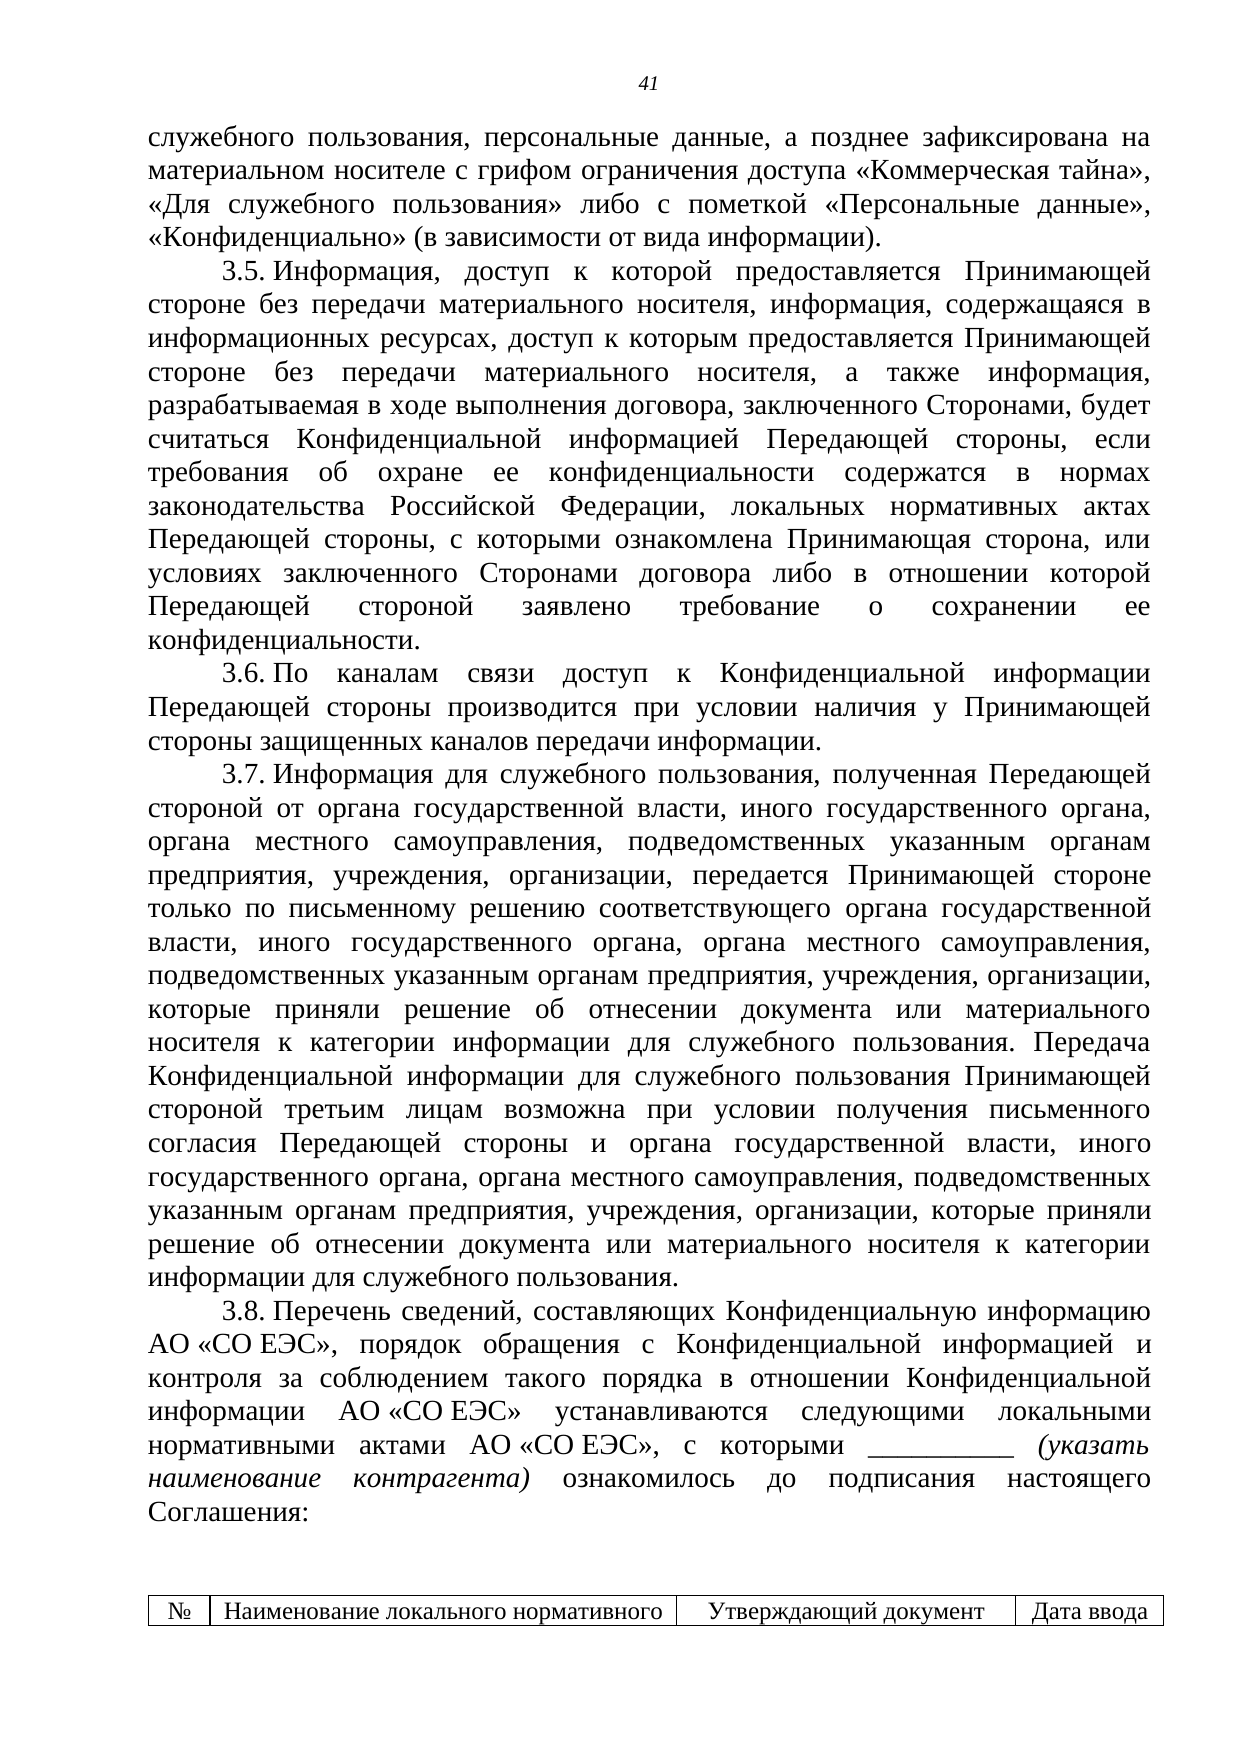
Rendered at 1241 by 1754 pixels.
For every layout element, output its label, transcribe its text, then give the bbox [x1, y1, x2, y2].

table_header № п/п [149, 1596, 209, 1624]
text 3.6. По каналам связи доступ к Конфиденциальной информации Передающей стороны производится при условии наличия у Принимающей стороны защищенных каналов передачи информации. [148, 656, 1152, 756]
text 3.8. Перечень сведений, составляющих Конфиденциальную информацию АО «СО ЕЭС», порядок обращения с Конфиденциальной информацией и контроля за соблюдением такого порядка в отношении Конфиденциальной информации АО «СО ЕЭС» устанавливаются следующими локальными нормативными актами АО «СО ЕЭС», с которыми __________ (указать наименование контрагента) ознакомилось до подписания настоящего Соглашения: [148, 1293, 1152, 1528]
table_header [677, 1596, 1015, 1624]
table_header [1016, 1596, 1163, 1624]
text 3.7. Информация для служебного пользования, полученная Передающей стороной от органа государственной власти, иного государственного органа, органа местного самоуправления, подведомственных указанным органам предприятия, учреждения, организации, передается Принимающей стороне только по письменному решению соответствующего органа государственной власти, иного государственного органа, органа местного самоуправления, подведомственных указанным органам предприятия, учреждения, организации, которые приняли решение об отнесении документа или материального носителя к категории информации для служебного пользования. Передача Конфиденциальной информации для служебного пользования Принимающей стороной третьим лицам возможна при условии получения письменного согласия Передающей стороны и органа государственной власти, иного государственного органа, органа местного самоуправления, подведомственных указанным органам предприятия, учреждения, организации, которые приняли решение об отнесении документа или материального носителя к категории информации для служебного пользования. [148, 756, 1152, 1293]
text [148, 119, 1152, 253]
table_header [211, 1596, 676, 1624]
text 3.5. Информация, доступ к которой предоставляется Принимающей стороне без передачи материального носителя, информация, содержащаяся в информационных ресурсах, доступ к которым предоставляется Принимающей стороне без передачи материального носителя, а также информация, разрабатываемая в ходе выполнения договора, заключенного Сторонами, будет считаться Конфиденциальной информацией Передающей стороны, если требования об охране ее конфиденциальности содержатся в нормах законодательства Российской Федерации, локальных нормативных актах Передающей стороны, с которыми ознакомлена Принимающая сторона, или условиях заключенного Сторонами договора либо в отношении которой Передающей стороной заявлено требование о сохранении ее конфиденциальности. [148, 253, 1152, 656]
